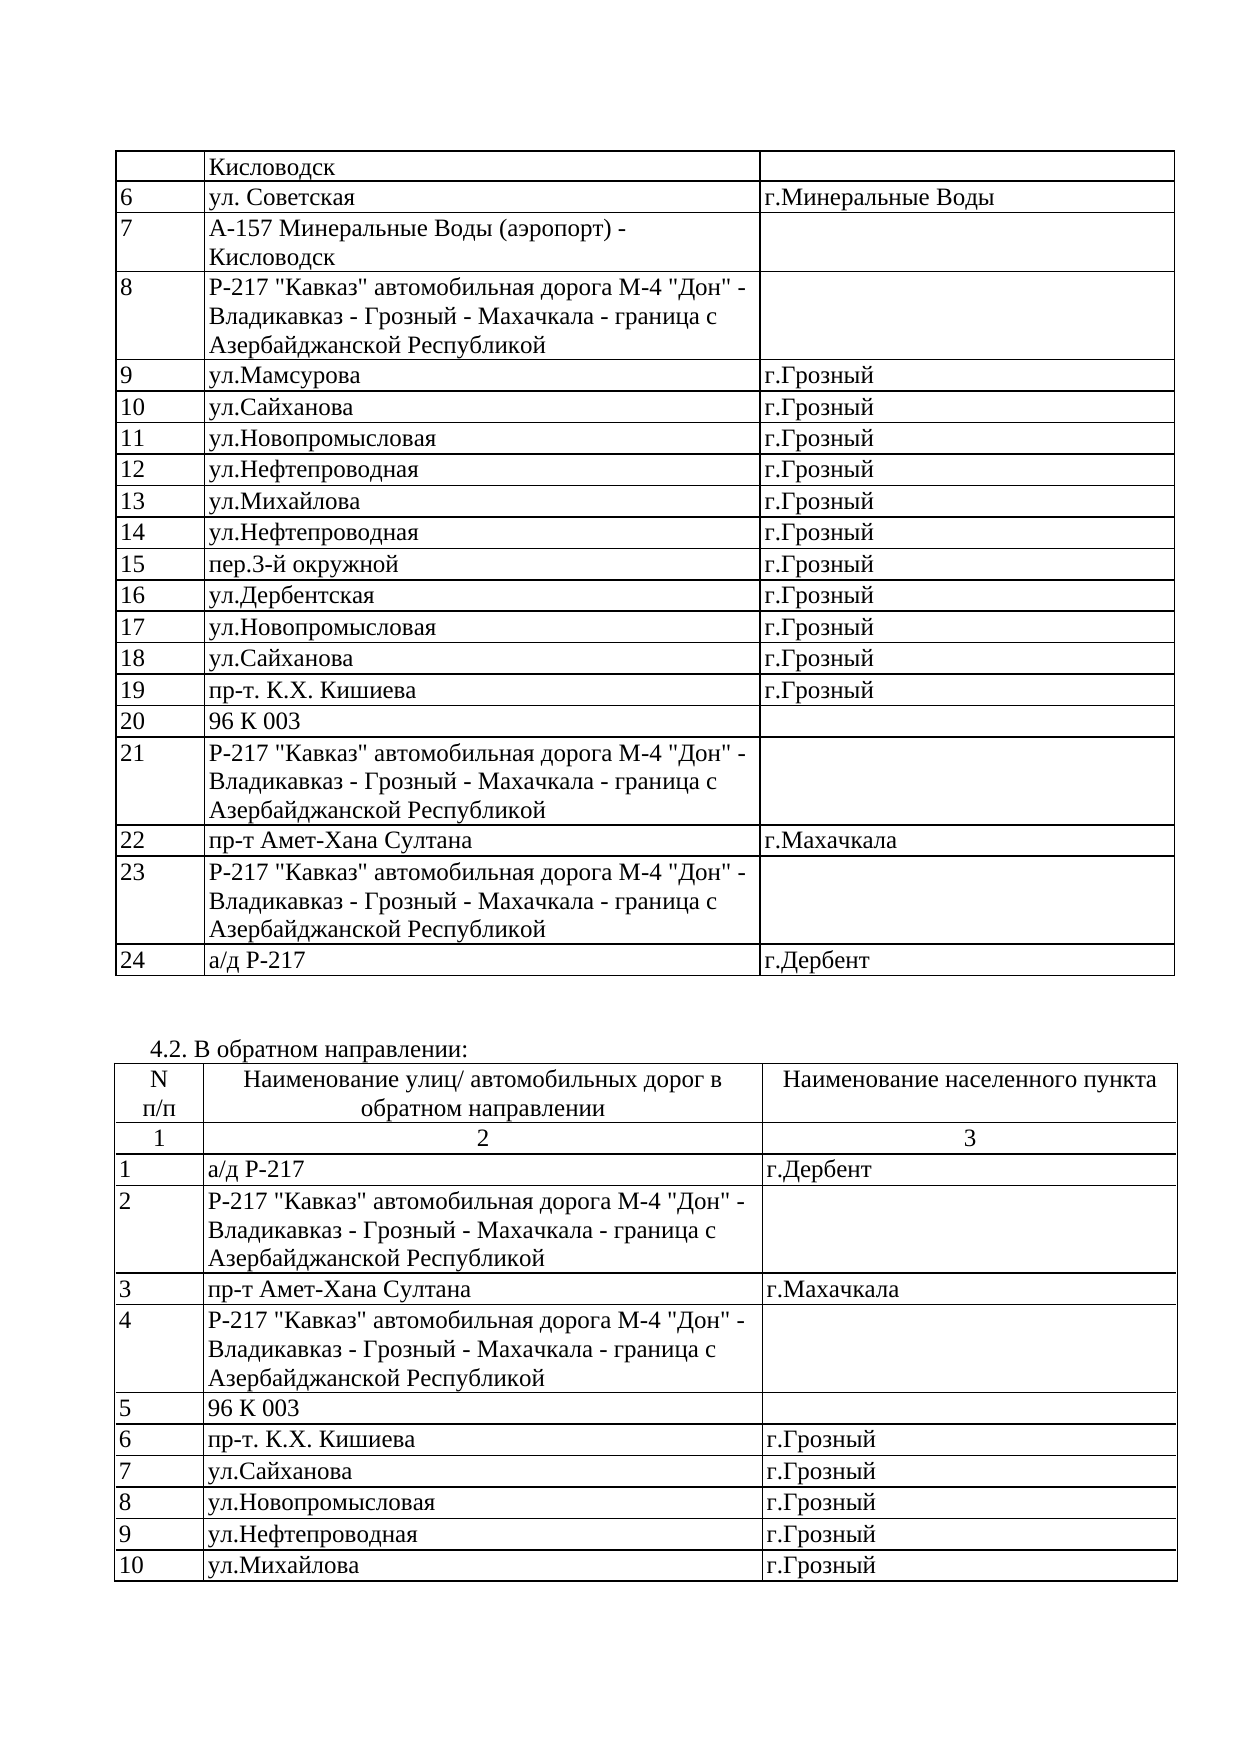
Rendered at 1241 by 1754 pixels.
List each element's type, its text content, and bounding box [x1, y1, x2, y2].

table_cell 8 [117, 272, 204, 359]
table_cell пр-т. К.Х. Кишиева [204, 1425, 762, 1454]
text 4.2. В обратном направлении: [150, 1034, 1090, 1062]
table_cell г.Грозный [761, 581, 1174, 610]
table_cell ул.Нефтепроводная [205, 455, 759, 484]
table_cell [761, 152, 1174, 180]
table_cell ул.Новопромысловая [205, 423, 759, 453]
table_cell ул.Новопромысловая [205, 612, 759, 642]
table_cell ул.Новопромысловая [204, 1488, 762, 1517]
table_cell г.Махачкала [761, 826, 1174, 855]
table_cell ул.Нефтепроводная [204, 1519, 762, 1549]
table_cell Р-217 "Кавказ" автомобильная дорога М-4 "Дон" - Владикавказ - Грозный - Махачкала - граница с Азербайджанской Республикой [204, 1305, 762, 1392]
table_cell ул.Сайханова [204, 1456, 762, 1486]
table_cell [205, 152, 759, 180]
table_header Наименование улиц/ автомобильных дорог в обратном направлении [204, 1064, 762, 1122]
table_cell ул.Сайханова [205, 392, 759, 422]
table_cell г.Грозный [763, 1518, 1177, 1549]
table_cell 2 [204, 1123, 762, 1153]
table_cell 6 [115, 1424, 203, 1454]
table_cell г.Махачкала [763, 1272, 1177, 1304]
table_cell 96 К 003 [204, 1393, 762, 1423]
table_cell г.Дербент [761, 945, 1174, 975]
table_cell г.Грозный [763, 1455, 1177, 1486]
table_cell 7 [117, 213, 204, 271]
table_header N п/п [115, 1064, 203, 1122]
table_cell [205, 272, 759, 359]
table_cell Р-217 "Кавказ" автомобильная дорога М-4 "Дон" - Владикавказ - Грозный - Махачкала - граница с Азербайджанской Республикой [205, 738, 759, 824]
table_cell Р-217 "Кавказ" автомобильная дорога М-4 "Дон" - Владикавказ - Грозный - Махачкала - граница с Азербайджанской Республикой [204, 1186, 762, 1272]
table_cell 19 [117, 675, 204, 705]
table_cell г.Дербент [763, 1153, 1177, 1184]
table_cell ул.Михайлова [205, 486, 759, 516]
table_cell [763, 1185, 1177, 1272]
table_cell а/д Р-217 [205, 945, 759, 975]
table_cell г.Грозный [761, 518, 1174, 547]
table_cell 1 [115, 1154, 203, 1184]
table_cell 6 [117, 182, 204, 212]
table_cell [761, 706, 1174, 736]
table_cell 1 [115, 1123, 203, 1153]
table_cell 9 [117, 360, 204, 390]
table_cell [761, 213, 1174, 271]
table_header Наименование населенного пункта [763, 1064, 1177, 1122]
table_cell [761, 857, 1174, 943]
table_cell 96 К 003 [205, 706, 759, 736]
table_cell ул.Сайханова [205, 643, 759, 673]
table_cell ул.Дербентская [205, 581, 759, 610]
table_cell 14 [117, 518, 204, 547]
table_cell г.Минеральные Воды [761, 182, 1174, 212]
table_cell г.Грозный [761, 675, 1174, 705]
table_cell [763, 1392, 1177, 1423]
table_cell 24 [117, 945, 204, 975]
table_cell г.Грозный [761, 392, 1174, 422]
table_cell 16 [117, 581, 204, 610]
table_cell г.Грозный [763, 1423, 1177, 1454]
table_cell г.Грозный [761, 612, 1174, 642]
table_cell 9 [115, 1519, 203, 1549]
table_cell 2 [115, 1186, 203, 1272]
table_cell г.Грозный [763, 1549, 1177, 1580]
table_cell 8 [115, 1487, 203, 1517]
table_cell [761, 738, 1174, 824]
table_cell [761, 272, 1174, 359]
table_cell ул.Мамсурова [205, 360, 759, 390]
table_cell 13 [117, 486, 204, 516]
table_cell 12 [117, 455, 204, 484]
table_cell 22 [117, 826, 204, 855]
table_cell [763, 1304, 1177, 1392]
table_cell г.Грозный [761, 360, 1174, 390]
table_cell пр-т. К.Х. Кишиева [205, 675, 759, 705]
table_cell 3 [115, 1273, 203, 1304]
table_cell г.Грозный [761, 486, 1174, 516]
table_cell ул.Михайлова [204, 1551, 762, 1580]
table_cell 18 [117, 643, 204, 673]
table_cell ул.Нефтепроводная [205, 518, 759, 547]
table_cell пр-т Амет-Хана Султана [204, 1274, 762, 1304]
table_cell Р-217 "Кавказ" автомобильная дорога М-4 "Дон" - Владикавказ - Грозный - Махачкала - граница с Азербайджанской Республикой [205, 857, 759, 943]
table_cell г.Грозный [761, 455, 1174, 484]
table_cell 5 [117, 152, 204, 180]
table_cell 20 [117, 706, 204, 736]
table_cell а/д Р-217 [204, 1155, 762, 1184]
table_cell пр-т Амет-Хана Султана [205, 826, 759, 855]
table_cell ул. Советская [205, 182, 759, 212]
table_cell 3 [763, 1122, 1177, 1153]
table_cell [205, 213, 759, 271]
table_cell 15 [117, 549, 204, 579]
table_cell 11 [117, 423, 204, 453]
table_cell г.Грозный [761, 643, 1174, 673]
table_cell 17 [117, 612, 204, 642]
table_cell 10 [115, 1550, 203, 1580]
table_cell г.Грозный [763, 1486, 1177, 1517]
table_cell 10 [117, 392, 204, 422]
table_cell 5 [115, 1393, 203, 1423]
table_cell пер.3-й окружной [205, 549, 759, 579]
table_cell 23 [117, 857, 204, 943]
table_cell 7 [115, 1456, 203, 1486]
table_cell 4 [115, 1305, 203, 1392]
table_cell г.Грозный [761, 549, 1174, 579]
table_cell г.Грозный [761, 423, 1174, 453]
table_cell 21 [117, 738, 204, 824]
